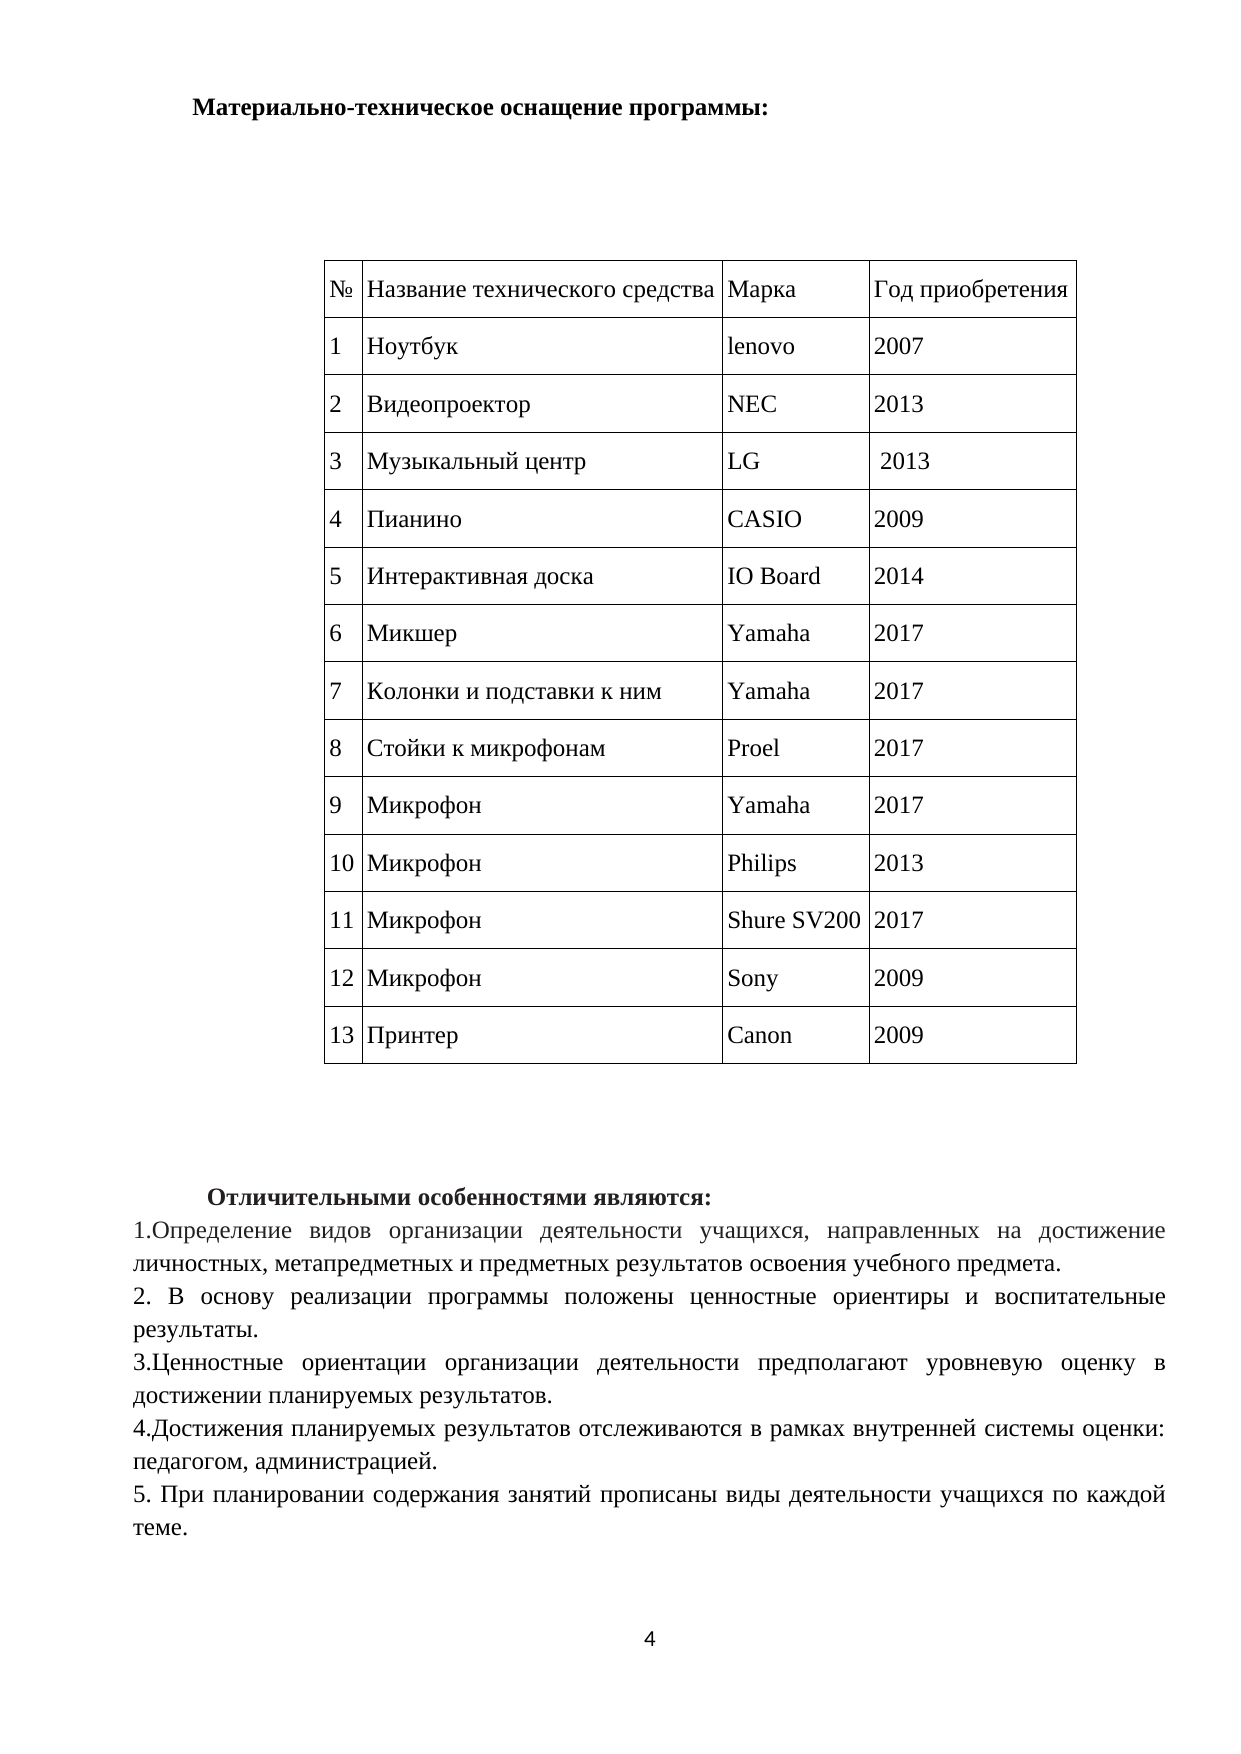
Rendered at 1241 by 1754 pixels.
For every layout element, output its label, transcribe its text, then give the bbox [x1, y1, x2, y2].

table_cell CASIO [723, 490, 869, 546]
table_cell 2017 [870, 720, 1076, 776]
table_cell Стойки к микрофонам [363, 720, 722, 776]
table_cell Ноутбук [363, 318, 722, 374]
table_cell Микрофон [363, 835, 722, 891]
table_cell 12 [325, 949, 362, 1006]
table_cell 8 [325, 720, 362, 776]
table_cell 2017 [870, 892, 1076, 948]
table_cell Yamaha [723, 605, 869, 661]
table_cell 7 [325, 662, 362, 719]
text 3.Ценностные ориентации организации деятельности предполагают уровневую оценку в достижении планируемых результатов. [133, 1347, 1167, 1409]
table_cell 2017 [870, 605, 1076, 661]
table_cell Yamaha [723, 777, 869, 833]
table_cell 2 [325, 375, 362, 432]
table_cell 13 [325, 1007, 362, 1063]
text 2. В основу реализации программы положены ценностные ориентиры и воспитательные результаты. [133, 1281, 1167, 1343]
table_cell 4 [325, 490, 362, 546]
table_cell 2007 [870, 318, 1076, 374]
table_cell 3 [325, 433, 362, 489]
table_cell IO Board [723, 548, 869, 604]
table_cell Пианино [363, 490, 722, 546]
text 1.Определение видов организации деятельности учащихся, направленных на достижение личностных, метапредметных и предметных результатов освоения учебного предмета. [133, 1215, 1167, 1277]
table_cell 10 [325, 835, 362, 891]
table_cell 2013 [870, 433, 1076, 489]
table_cell 2014 [870, 548, 1076, 604]
table_cell 2009 [870, 1007, 1076, 1063]
table_cell Shure SV200 [723, 892, 869, 948]
table_cell 11 [325, 892, 362, 948]
table_cell 5 [325, 548, 362, 604]
table_cell 2017 [870, 777, 1076, 833]
table_cell Принтер [363, 1007, 722, 1063]
table_cell Колонки и подставки к ним [363, 662, 722, 719]
text 4.Достижения планируемых результатов отслеживаются в рамках внутренней системы оценки: педагогом, администрацией. [133, 1413, 1167, 1475]
table_cell Микшер [363, 605, 722, 661]
table_cell Микрофон [363, 777, 722, 833]
table_header Название технического средства [363, 261, 722, 317]
table_cell 2017 [870, 662, 1076, 719]
table_cell lenovo [723, 318, 869, 374]
table_cell LG [723, 433, 869, 489]
table_cell Philips [723, 835, 869, 891]
table_cell Видеопроектор [363, 375, 722, 432]
table_cell Canon [723, 1007, 869, 1063]
table_cell Микрофон [363, 892, 722, 948]
table_cell 2013 [870, 375, 1076, 432]
table_cell 2009 [870, 490, 1076, 546]
table_cell Микрофон [363, 949, 722, 1006]
table_cell 9 [325, 777, 362, 833]
text Материально-техническое оснащение программы: [133, 92, 1167, 121]
table_cell 6 [325, 605, 362, 661]
table_cell Sony [723, 949, 869, 1006]
table_cell Yamaha [723, 662, 869, 719]
table_cell Интерактивная доска [363, 548, 722, 604]
table_cell Proel [723, 720, 869, 776]
table_header № [325, 261, 362, 317]
table_header Марка [723, 261, 869, 317]
table_cell NEC [723, 375, 869, 432]
table_cell 2013 [870, 835, 1076, 891]
table_header Год приобретения [870, 261, 1076, 317]
text Отличительными особенностями являются: [133, 1182, 1167, 1211]
table_cell 1 [325, 318, 362, 374]
table_cell 2009 [870, 949, 1076, 1006]
text 5. При планировании содержания занятий прописаны виды деятельности учащихся по каждой теме. [133, 1479, 1167, 1541]
table_cell Музыкальный центр [363, 433, 722, 489]
